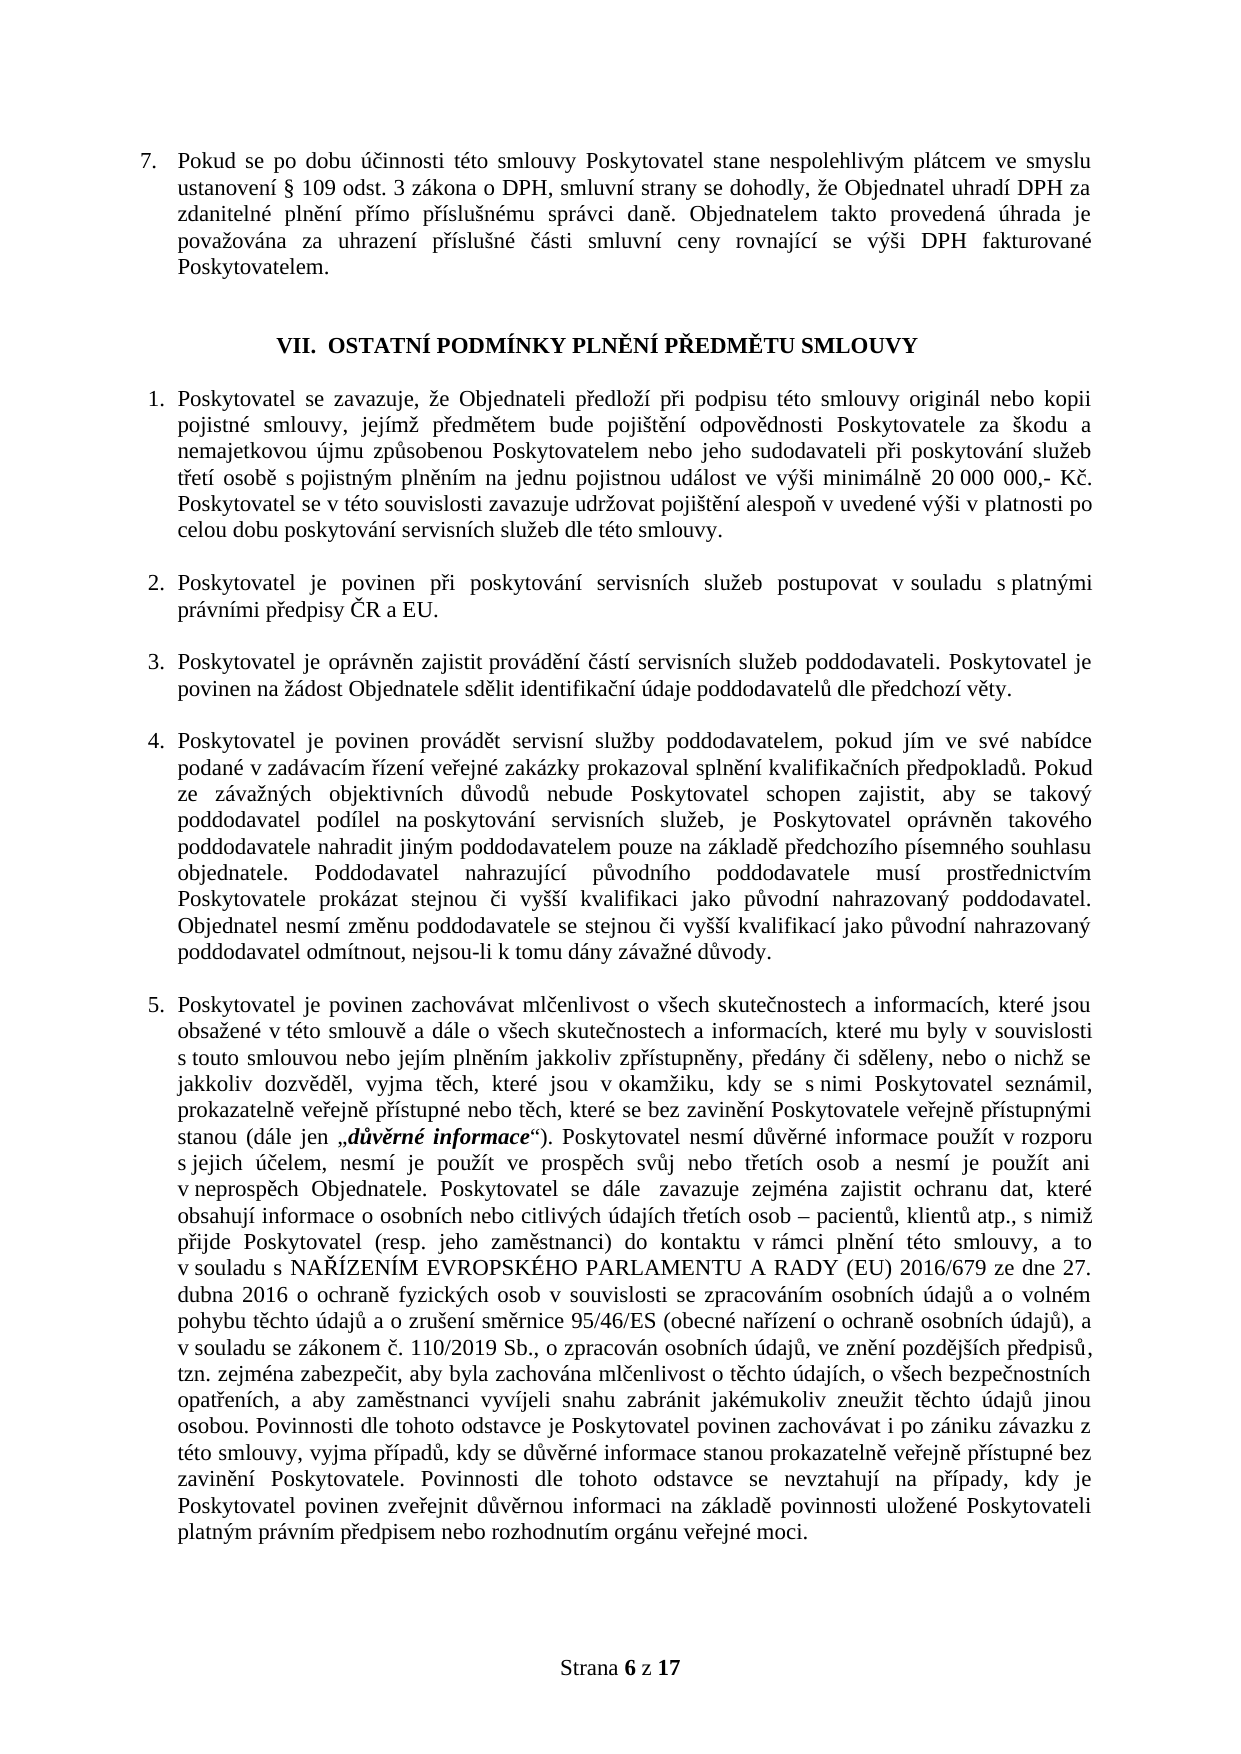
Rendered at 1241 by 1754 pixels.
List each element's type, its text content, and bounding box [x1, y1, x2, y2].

list Pokud se po dobu účinnosti této smlouvy Poskytovatel stane nespolehlivým plátcem ve smyslu ustanovení § 109 odst. 3 zákona o DPH, smluvní strany se dohodly, že Objednatel uhradí DPH za zdanitelné plnění přímo příslušnému správci daně. Objednatelem takto provedená úhrada je považována za uhrazení příslušné části smluvní ceny rovnající se výši DPH fakturované Poskytovatelem. [140, 148, 1093, 279]
list Poskytovatel je povinen zachovávat mlčenlivost o všech skutečnostech a informacích, které jsou obsažené v této smlouvě a dále o všech skutečnostech a informacích, které mu byly v souvislosti s touto smlouvou nebo jejím plněním jakkoliv zpřístupněny, předány či sděleny, nebo o nichž se jakkoliv dozvěděl, vyjma těch, které jsou v okamžiku, kdy se s nimi Poskytovatel seznámil, prokazatelně veřejně přístupné nebo těch, které se bez zavinění Poskytovatele veřejně přístupnými stanou (dále jen „důvěrné informace“). Poskytovatel nesmí důvěrné informace použít v rozporu s jejich účelem, nesmí je použít ve prospěch svůj nebo třetích osob a nesmí je použít ani v neprospěch Objednatele. Poskytovatel se dále zavazuje zejména zajistit ochranu dat, které obsahují informace o osobních nebo citlivých údajích třetích osob – pacientů, klientů atp., s nimiž přijde Poskytovatel (resp. jeho zaměstnanci) do kontaktu v rámci plnění této smlouvy, a to v souladu s NAŘÍZENÍM EVROPSKÉHO PARLAMENTU A RADY (EU) 2016/679 ze dne 27. dubna 2016 o ochraně fyzických osob v souvislosti se zpracováním osobních údajů a o volném pohybu těchto údajů a o zrušení směrnice 95/46/ES (obecné nařízení o ochraně osobních údajů), a v souladu se zákonem č. 110/2019 Sb., o zpracován osobních údajů, ve znění pozdějších předpisů, tzn. zejména zabezpečit, aby byla zachována mlčenlivost o těchto údajích, o všech bezpečnostních opatřeních, a aby zaměstnanci vyvíjeli snahu zabránit jakémukoliv zneužit těchto údajů jinou osobou. Povinnosti dle tohoto odstavce je Poskytovatel povinen zachovávat i po zániku závazku z této smlouvy, vyjma případů, kdy se důvěrné informace stanou prokazatelně veřejně přístupné bez zavinění Poskytovatele. Povinnosti dle tohoto odstavce se nevztahují na případy, kdy je Poskytovatel povinen zveřejnit důvěrnou informaci na základě povinnosti uložené Poskytovateli platným právním předpisem nebo rozhodnutím orgánu veřejné moci. [148, 991, 1093, 1544]
list Poskytovatel je oprávněn zajistit provádění částí servisních služeb poddodavateli. Poskytovatel je povinen na žádost Objednatele sdělit identifikační údaje poddodavatelů dle předchozí věty. [148, 648, 1093, 701]
list Poskytovatel se zavazuje, že Objednateli předloží při podpisu této smlouvy originál nebo kopii pojistné smlouvy, jejímž předmětem bude pojištění odpovědnosti Poskytovatele za škodu a nemajetkovou újmu způsobenou Poskytovatelem nebo jeho sudodavateli při poskytování služeb třetí osobě s pojistným plněním na jednu pojistnou událost ve výši minimálně 20 000 000,- Kč. Poskytovatel se v této souvislosti zavazuje udržovat pojištění alespoň v uvedené výši v platnosti po celou dobu poskytování servisních služeb dle této smlouvy. [148, 385, 1093, 543]
text OSTATNÍ PODMÍNKY PLNĚNÍ PŘEDMĚTU SMLOUVY [148, 332, 1093, 358]
list Poskytovatel je povinen provádět servisní služby poddodavatelem, pokud jím ve své nabídce podané v zadávacím řízení veřejné zakázky prokazoval splnění kvalifikačních předpokladů. Pokud ze závažných objektivních důvodů nebude Poskytovatel schopen zajistit, aby se takový poddodavatel podílel na poskytování servisních služeb, je Poskytovatel oprávněn takového poddodavatele nahradit jiným poddodavatelem pouze na základě předchozího písemného souhlasu objednatele. Poddodavatel nahrazující původního poddodavatele musí prostřednictvím Poskytovatele prokázat stejnou či vyšší kvalifikaci jako původní nahrazovaný poddodavatel. Objednatel nesmí změnu poddodavatele se stejnou či vyšší kvalifikací jako původní nahrazovaný poddodavatel odmítnout, nejsou-li k tomu dány závažné důvody. [148, 727, 1093, 964]
list Poskytovatel je povinen při poskytování servisních služeb postupovat v souladu s platnými právními předpisy ČR a EU. [148, 569, 1093, 622]
